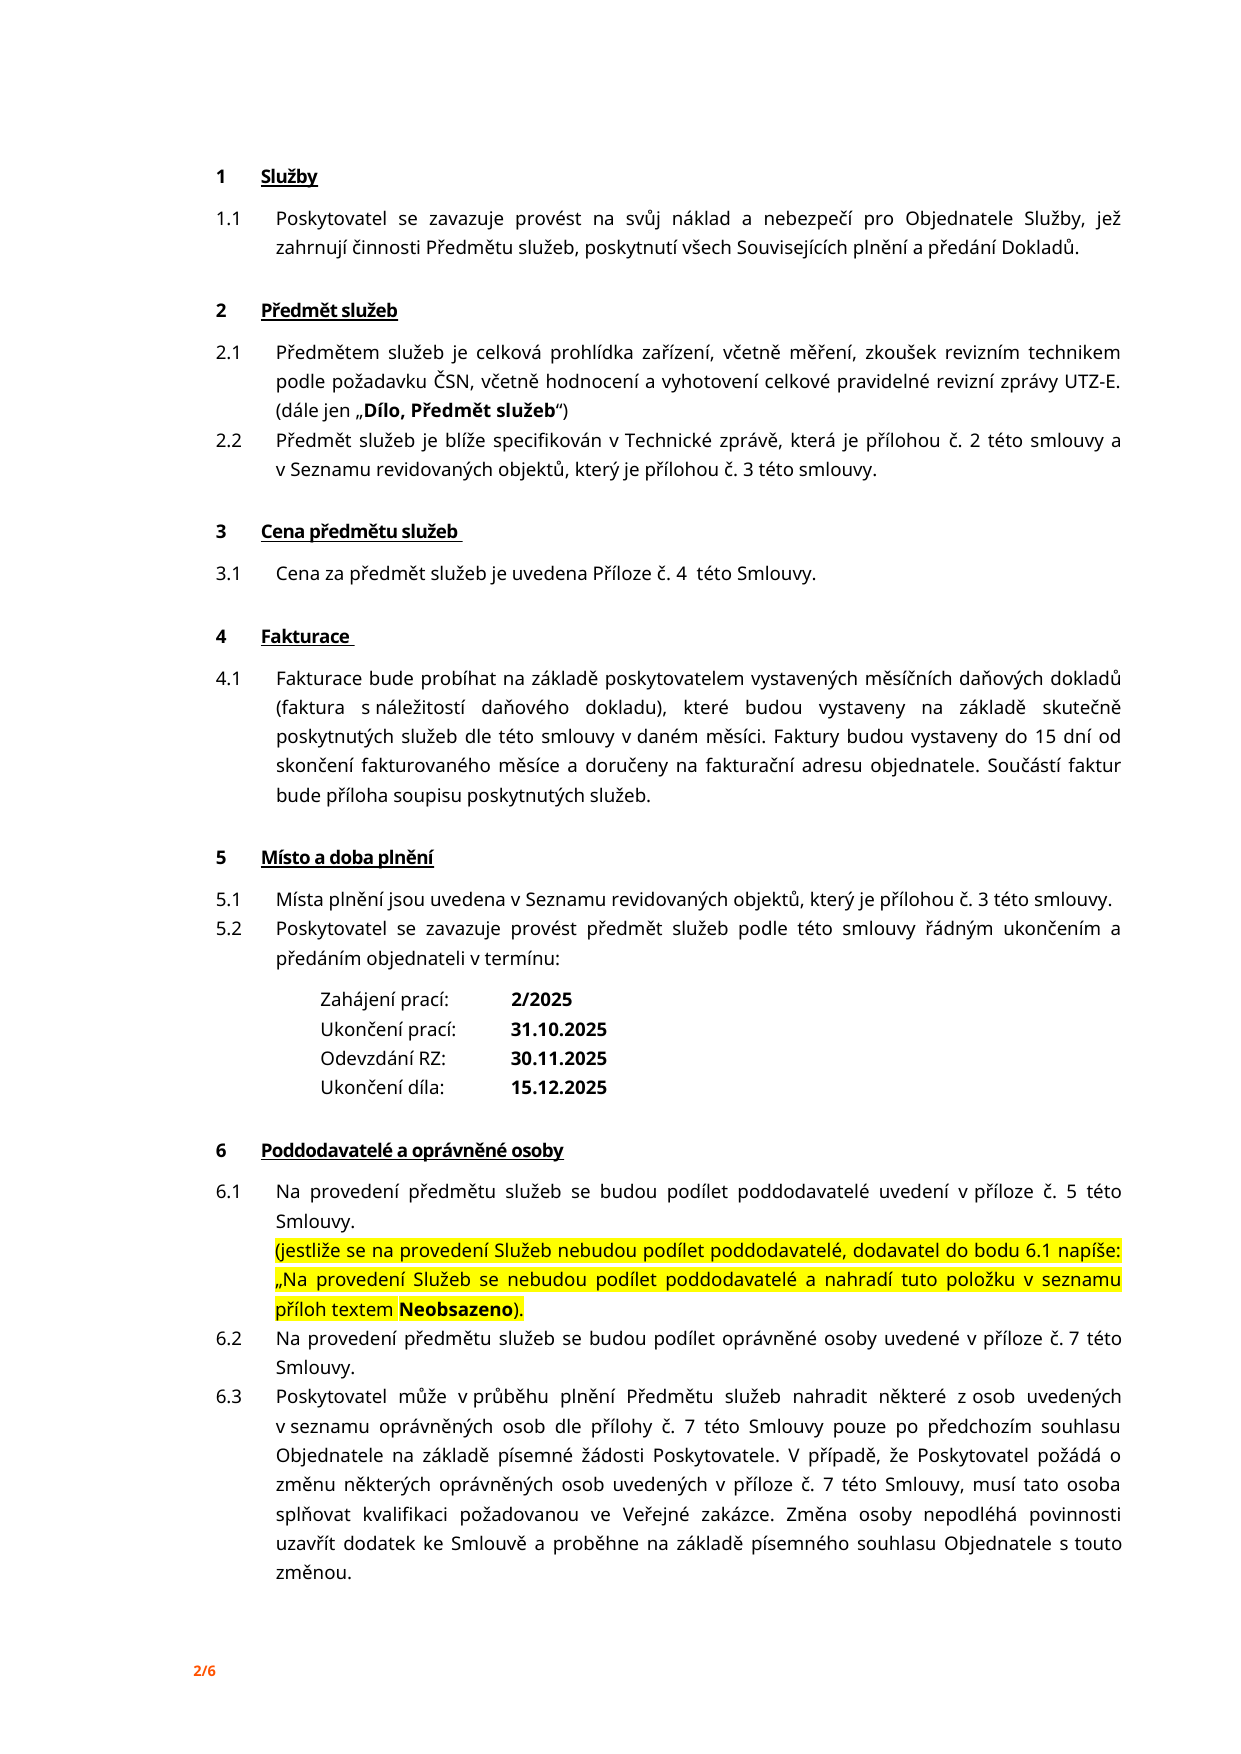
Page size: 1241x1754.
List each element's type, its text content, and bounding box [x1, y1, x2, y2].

subtitle Služby [216, 164, 1122, 189]
subtitle Místa plnění jsou uvedena v Seznamu revidovaných objektů, který je přílohou č. 3 této smlouvy. [216, 886, 1122, 912]
subtitle Fakturace bude probíhat na základě poskytovatelem vystavených měsíčních daňových dokladů (faktura s náležitostí daňového dokladu), které budou vystaveny na základě skutečně poskytnutých služeb dle této smlouvy v daném měsíci. Faktury budou vystaveny do 15 dní od skončení fakturovaného měsíce a doručeny na fakturační adresu objednatele. Součástí faktur bude příloha soupisu poskytnutých služeb. [216, 665, 1122, 807]
subtitle Předmět služeb [216, 297, 1122, 323]
subtitle Poddodavatelé a oprávněné osoby [216, 1137, 1122, 1163]
subtitle Poskytovatel se zavazuje provést předmět služeb podle této smlouvy řádným ukončením a předáním objednateli v termínu: [216, 916, 1122, 970]
subtitle Cena za předmět služeb je uvedena Příloze č. 4 této Smlouvy. [216, 561, 1122, 586]
list Zahájení prací: 2/2025 [320, 987, 1122, 1012]
subtitle Na provedení předmětu služeb se budou podílet oprávněné osoby uvedené v příloze č. 7 této Smlouvy. [216, 1325, 1122, 1380]
list Ukončení prací: 31.10.2025 [320, 1016, 1122, 1041]
subtitle Fakturace [216, 623, 1122, 649]
subtitle Místo a doba plnění [216, 844, 1122, 870]
subtitle Na provedení předmětu služeb se budou podílet poddodavatelé uvedení v příloze č. 5 této Smlouvy. [216, 1179, 1122, 1234]
subtitle Předmětem služeb je celková prohlídka zařízení, včetně měření, zkoušek revizním technikem podle požadavku ČSN, včetně hodnocení a vyhotovení celkové pravidelné revizní zprávy UTZ-E. (dále jen „Dílo, Předmět služeb“) [216, 339, 1122, 423]
subtitle Předmět služeb je blíže specifikován v Technické zprávě, která je přílohou č. 2 této smlouvy a v Seznamu revidovaných objektů, který je přílohou č. 3 této smlouvy. [216, 427, 1122, 482]
list Odevzdání RZ: 30.11.2025 [320, 1045, 1122, 1071]
subtitle Poskytovatel může v průběhu plnění Předmětu služeb nahradit některé z osob uvedených v seznamu oprávněných osob dle přílohy č. 7 této Smlouvy pouze po předchozím souhlasu Objednatele na základě písemné žádosti Poskytovatele. V případě, že Poskytovatel požádá o změnu některých oprávněných osob uvedených v příloze č. 7 této Smlouvy, musí tato osoba splňovat kvalifikaci požadovanou ve Veřejné zakázce. Změna osoby nepodléhá povinnosti uzavřít dodatek ke Smlouvě a proběhne na základě písemného souhlasu Objednatele s touto změnou. [216, 1384, 1122, 1585]
subtitle Cena předmětu služeb [216, 519, 1122, 544]
subtitle Poskytovatel se zavazuje provést na svůj náklad a nebezpečí pro Objednatele Služby, jež zahrnují činnosti Předmětu služeb, poskytnutí všech Souvisejících plnění a předání Dokladů. [216, 205, 1122, 260]
text (jestliže se na provedení Služeb nebudou podílet poddodavatelé, dodavatel do bodu 6.1 napíše: „Na provedení Služeb se nebudou podílet poddodavatelé a nahradí tuto položku v seznamu příloh textem Neobsazeno). [275, 1292, 1122, 1321]
list Ukončení díla: 15.12.2025 [320, 1074, 1122, 1100]
